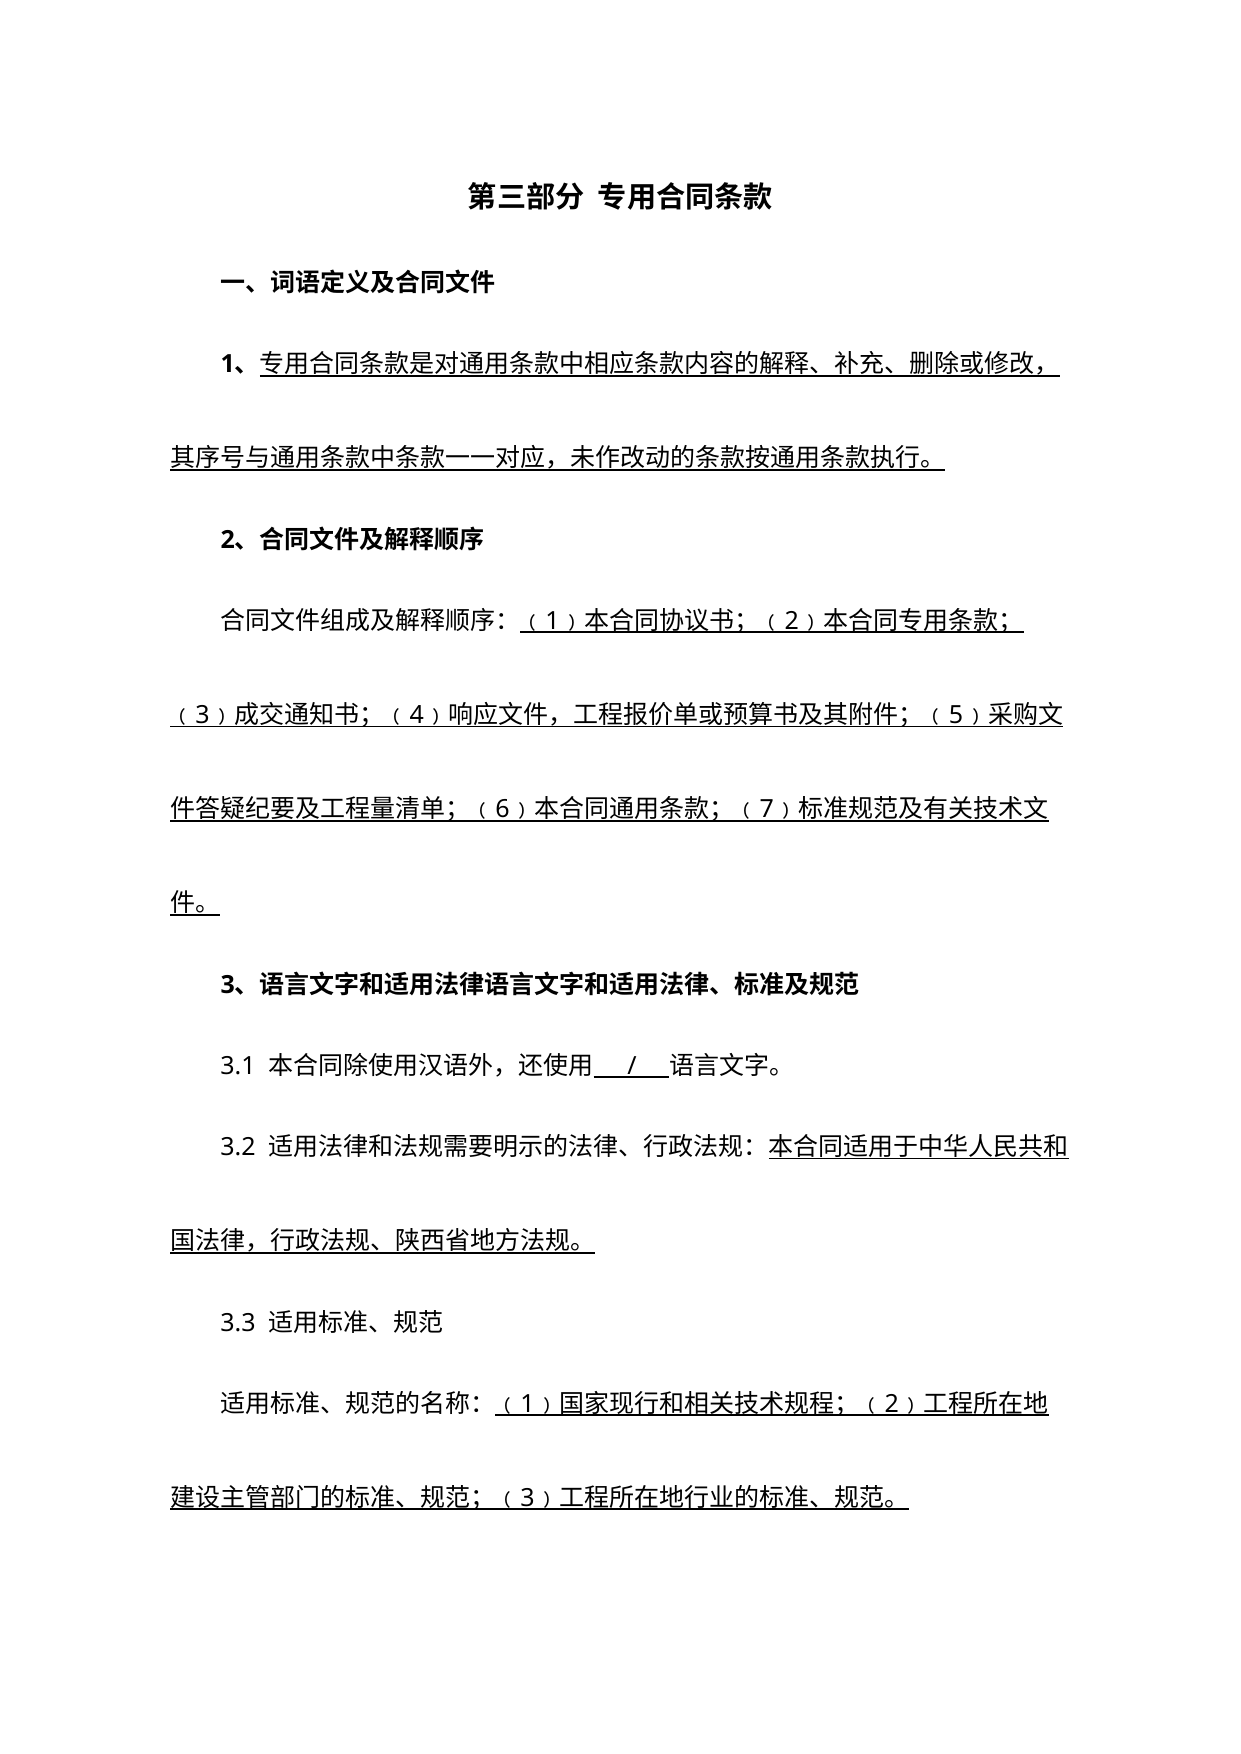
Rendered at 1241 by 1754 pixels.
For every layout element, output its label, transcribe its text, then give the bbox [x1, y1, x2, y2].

text 适用标准、规范的名称：﹙1﹚国家现行和相关技术规程；﹙2﹚工程所在地建设主管部门的标准、规范；﹙3﹚工程所在地行业的标准、规范。 [170, 1369, 1070, 1528]
text 第三部分 专用合同条款 [170, 162, 1070, 227]
text 1、专用合同条款是对通用条款中相应条款内容的解释、补充、删除或修改，其序号与通用条款中条款一一对应，未作改动的条款按通用条款执行。 [170, 329, 1070, 488]
text 3.2 适用法律和法规需要明示的法律、行政法规：本合同适用于中华人民共和国法律，行政法规、陕西省地方法规。 [170, 1112, 1070, 1271]
text 一、词语定义及合同文件 [170, 248, 1070, 313]
text 2、合同文件及解释顺序 [170, 505, 1070, 570]
text 3.1 本合同除使用汉语外，还使用 / 语言文字。 [170, 1031, 1070, 1096]
text 3、语言文字和适用法律语言文字和适用法律、标准及规范 [170, 950, 1070, 1015]
text 合同文件组成及解释顺序：﹙1﹚本合同协议书；﹙2﹚本合同专用条款；﹙3﹚成交通知书；﹙4﹚响应文件，工程报价单或预算书及其附件；﹙5﹚采购文件答疑纪要及工程量清单；﹙6﹚本合同通用条款；﹙7﹚标准规范及有关技术文件。 [170, 586, 1070, 933]
text 3.3 适用标准、规范 [170, 1288, 1070, 1353]
